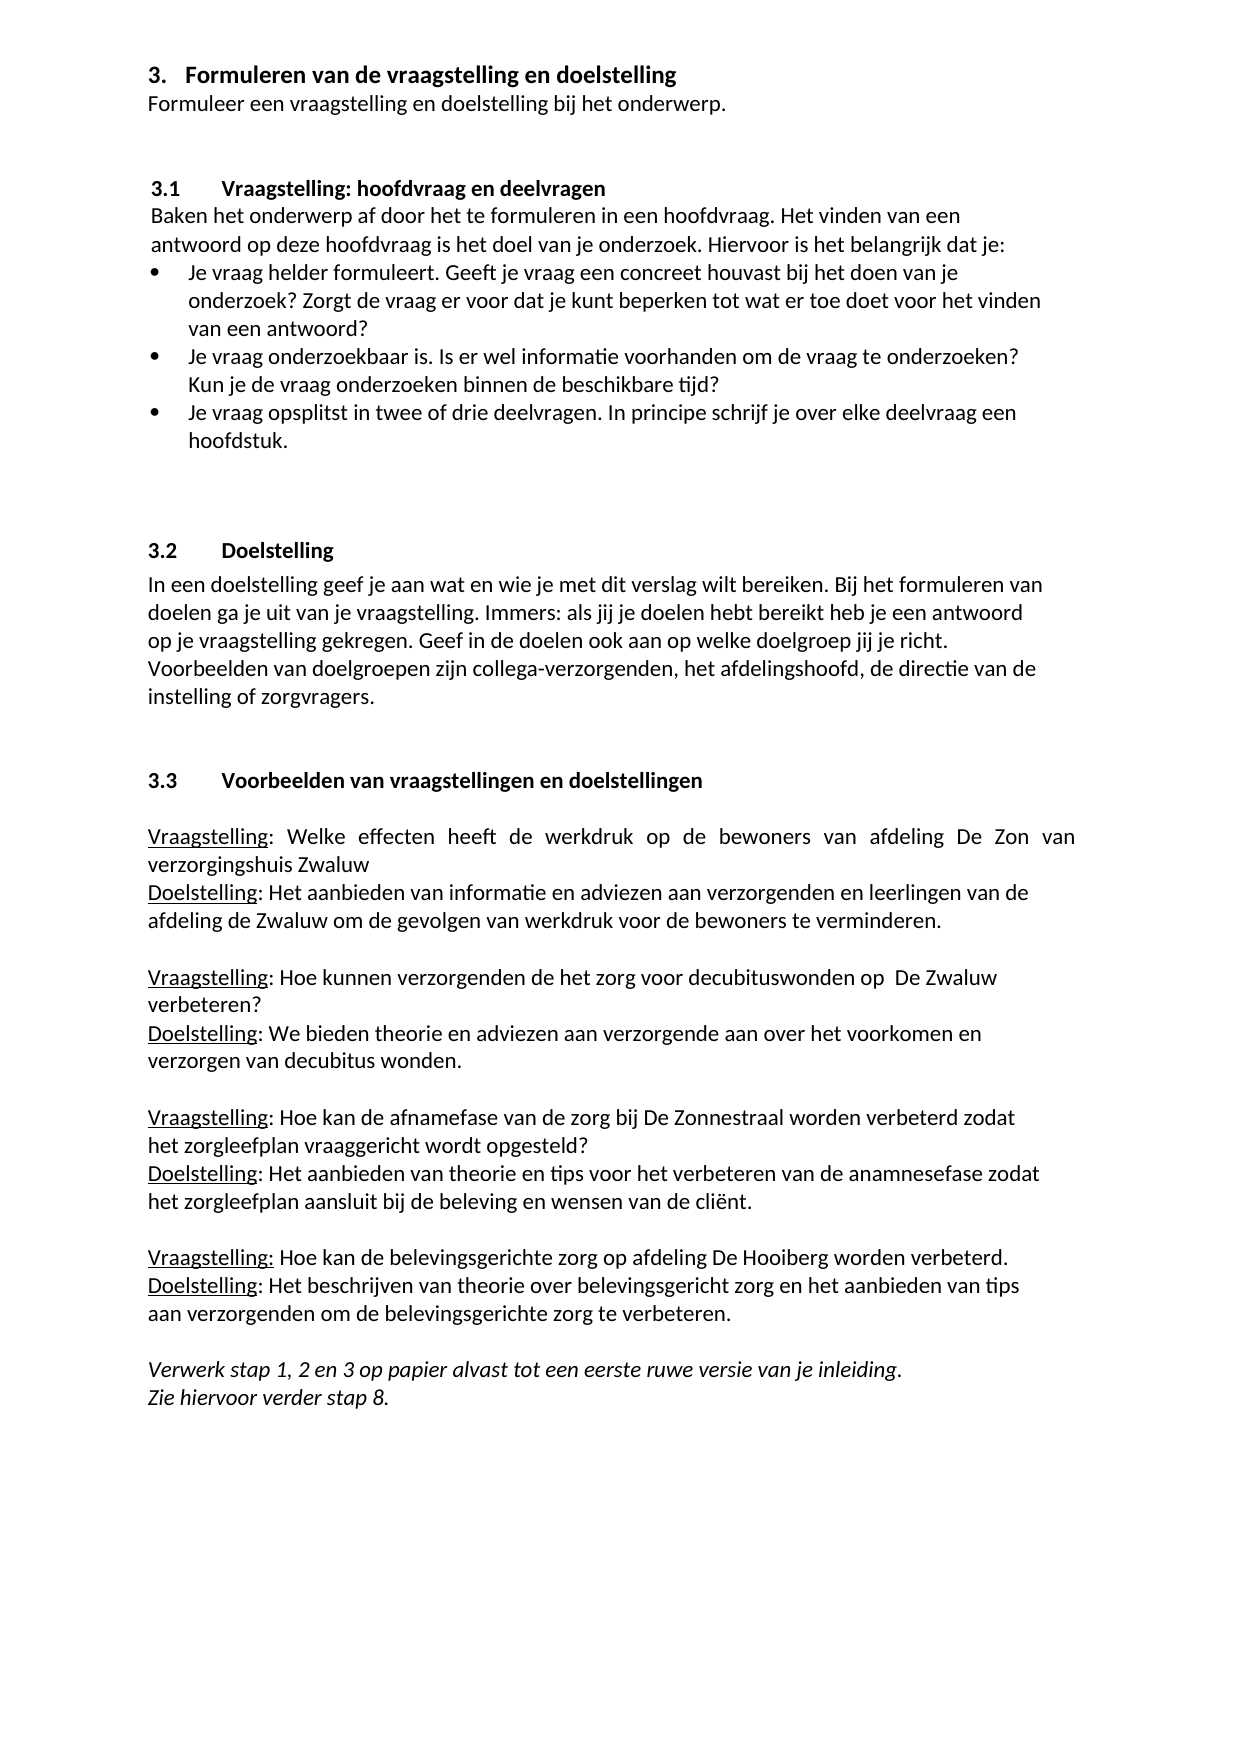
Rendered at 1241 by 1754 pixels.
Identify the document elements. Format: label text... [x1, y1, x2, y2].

text Vraagstelling: Hoe kan de afnamefase van de zorg bij De Zonnestraal worden verbeterd zodat het zorgleefplan vraaggericht wordt opgesteld? [148, 1103, 1047, 1159]
list Formuleren van de vraagstelling en doelstelling [148, 59, 1047, 89]
text Doelstelling: We bieden theorie en adviezen aan verzorgende aan over het voorkomen en verzorgen van decubitus wonden. [148, 1019, 1047, 1075]
text Vraagstelling: Hoe kunnen verzorgenden de het zorg voor decubituswonden op De Zwaluw verbeteren? [148, 963, 1047, 1019]
list Je vraag helder formuleert. Geeft je vraag een concreet houvast bij het doen van je onderzoek? Zorgt de vraag er voor dat je kunt beperken tot wat er toe doet voor het vinden van een antwoord? [151, 258, 1048, 342]
list Je vraag opsplitst in twee of drie deelvragen. In principe schrijf je over elke deelvraag een hoofdstuk. [151, 398, 1047, 454]
text Zie hiervoor verder stap 8. [148, 1383, 1047, 1411]
text Doelstelling: Het beschrijven van theorie over belevingsgericht zorg en het aanbieden van tips aan verzorgenden om de belevingsgerichte zorg te verbeteren. [148, 1271, 1047, 1327]
text 3.2 Doelstelling [148, 536, 1092, 564]
text Doelstelling: Het aanbieden van theorie en tips voor het verbeteren van de anamnesefase zodat het zorgleefplan aansluit bij de beleving en wensen van de cliënt. [148, 1159, 1047, 1215]
text Formuleer een vraagstelling en doelstelling bij het onderwerp. [148, 89, 1047, 118]
text Verwerk stap 1, 2 en 3 op papier alvast tot een eerste ruwe versie van je inleiding. [148, 1355, 1047, 1383]
list Je vraag onderzoekbaar is. Is er wel informatie voorhanden om de vraag te onderzoeken? Kun je de vraag onderzoeken binnen de beschikbare tijd? [151, 342, 1047, 398]
text 3.3 Voorbeelden van vraagstellingen en doelstellingen [148, 766, 1077, 794]
text In een doelstelling geef je aan wat en wie je met dit verslag wilt bereiken. Bij het formuleren van doelen ga je uit van je vraagstelling. Immers: als jij je doelen hebt bereikt heb je een antwoord op je vraagstelling gekregen. Geef in de doelen ook aan op welke doelgroep jij je richt. Voorbeelden van doelgroepen zijn collega-verzorgenden, het afdelingshoofd, de directie van de instelling of zorgvragers. [148, 570, 1047, 710]
text Vraagstelling: Hoe kan de belevingsgerichte zorg op afdeling De Hooiberg worden verbeterd. [148, 1243, 1047, 1271]
text Doelstelling: Het aanbieden van informatie en adviezen aan verzorgenden en leerlingen van de afdeling de Zwaluw om de gevolgen van werkdruk voor de bewoners te verminderen. [148, 878, 1047, 934]
text 3.1 Vraagstelling: hoofdvraag en deelvragen [151, 174, 1047, 202]
text Vraagstelling: Welke effecten heeft de werkdruk op de bewoners van afdeling De Zon van verzorgingshuis Zwaluw [148, 822, 1077, 878]
text Baken het onderwerp af door het te formuleren in een hoofdvraag. Het vinden van een antwoord op deze hoofdvraag is het doel van je onderzoek. Hiervoor is het belangrijk dat je: [151, 202, 1048, 258]
